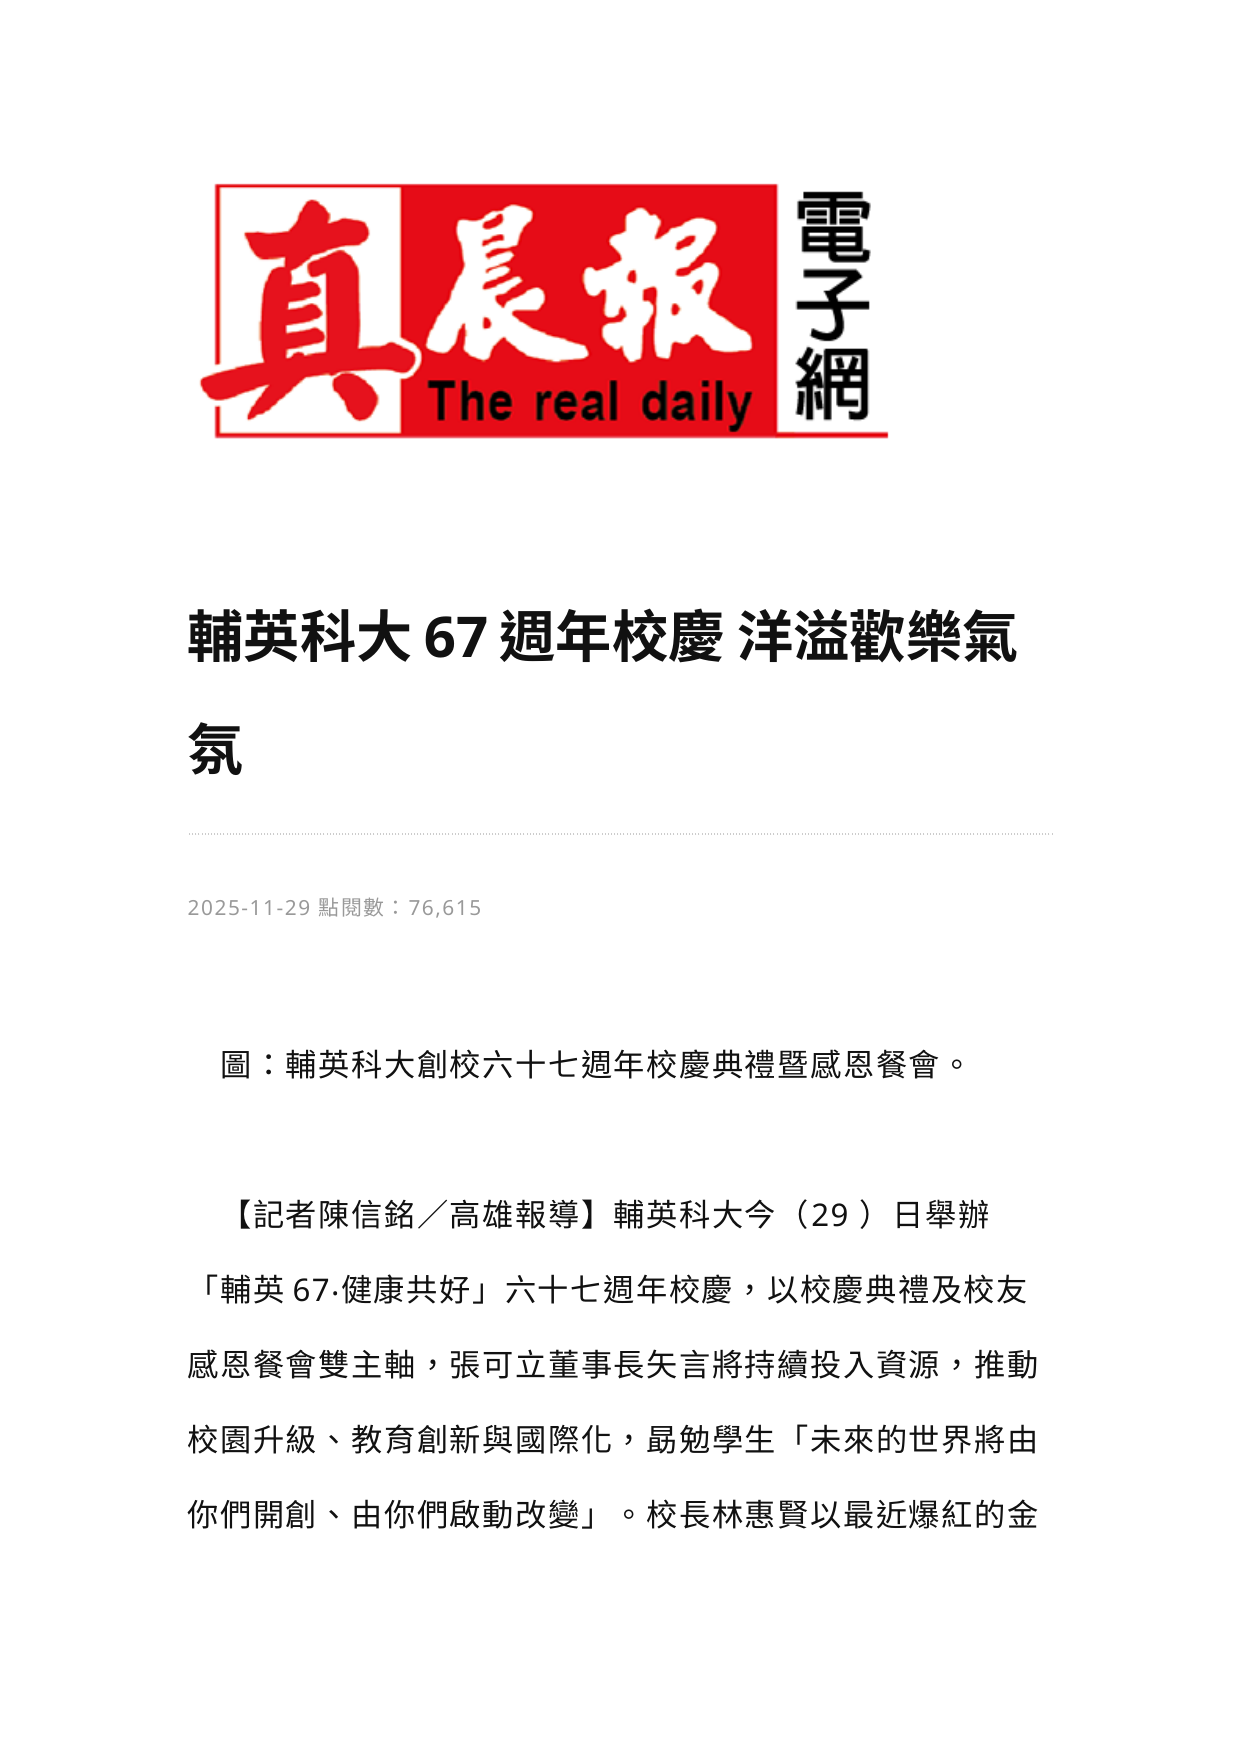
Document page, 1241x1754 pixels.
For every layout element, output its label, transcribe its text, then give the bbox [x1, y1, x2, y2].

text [187, 1025, 1053, 1550]
text 輔英科大67週年校慶 洋溢歡樂氣氛 [187, 577, 1053, 835]
picture [187, 164, 907, 462]
text 2025-11-29 點閱數：76,615 [187, 888, 1053, 925]
